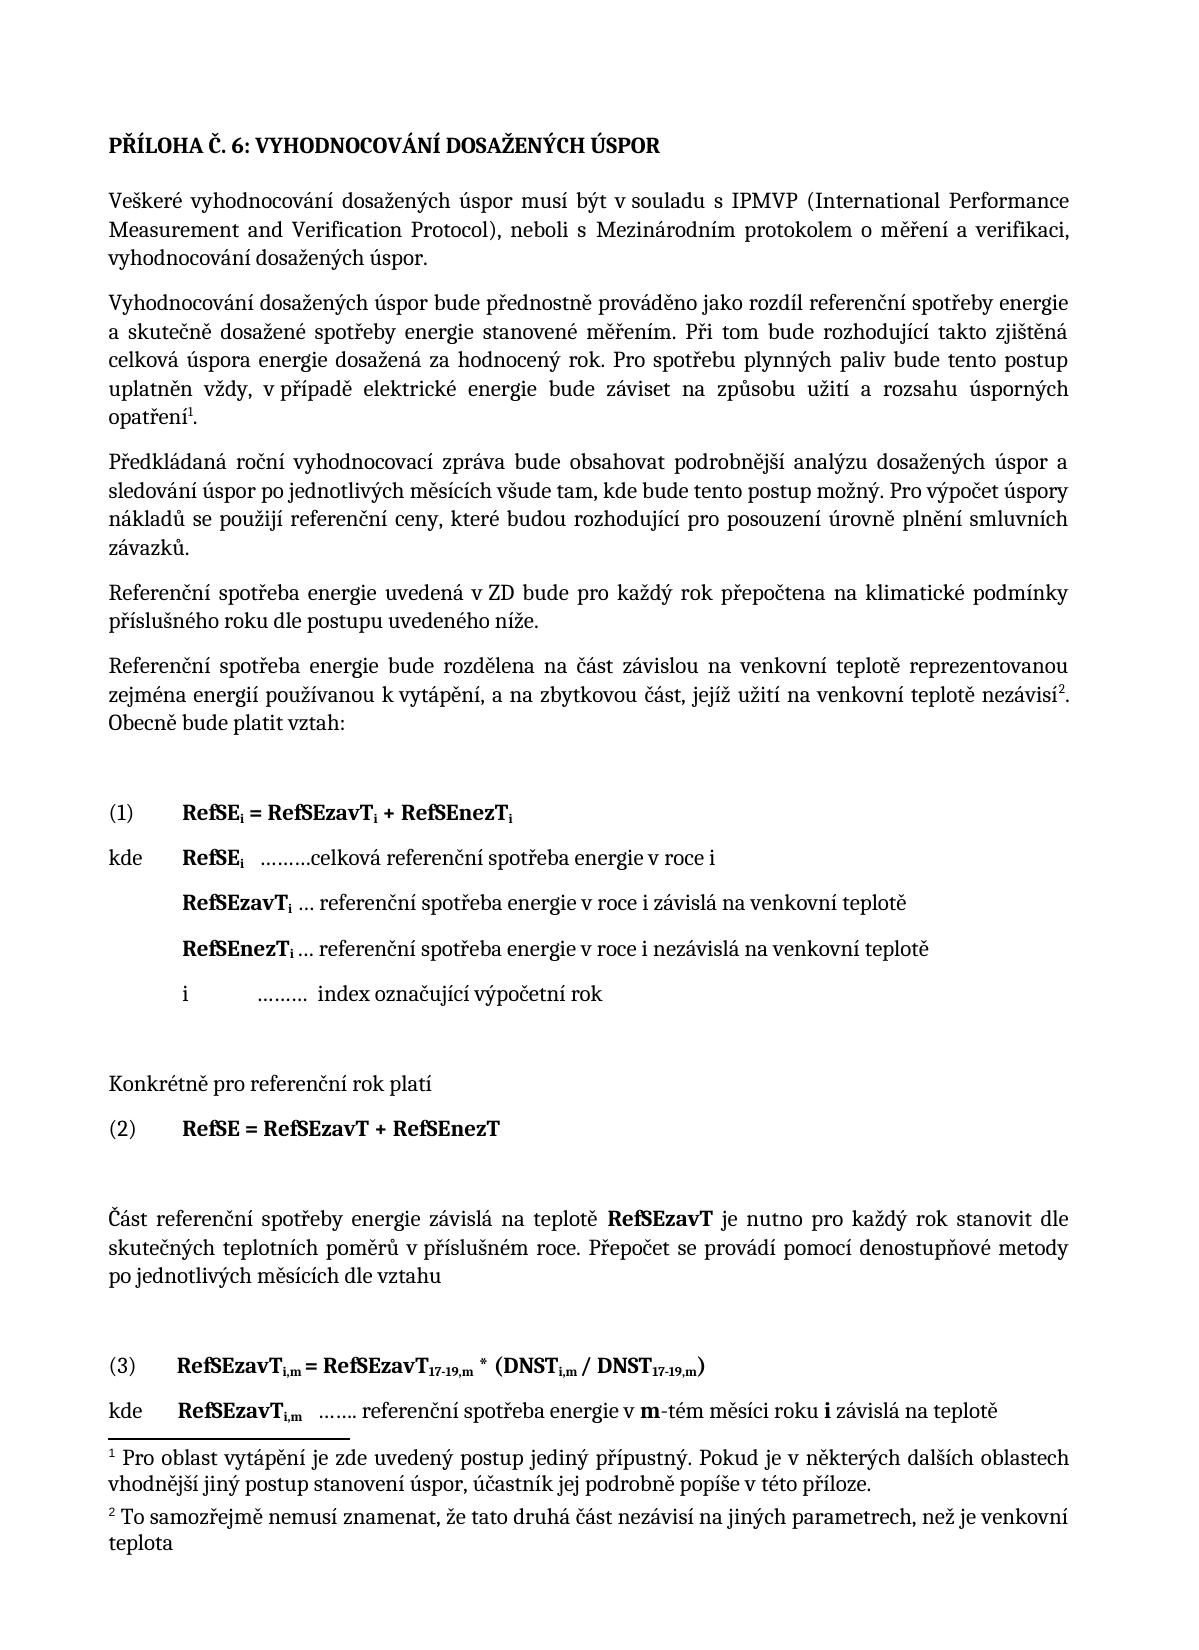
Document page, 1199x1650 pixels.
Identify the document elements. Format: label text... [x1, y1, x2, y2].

text Konkrétně pro referenční rok platí [108, 1071, 1070, 1097]
text kde RefSEi ………celková referenční spotřeba energie v roce i [108, 845, 1070, 871]
text (2) RefSE = RefSEzavT + RefSEnezT [108, 1116, 1070, 1142]
text RefSEzavTi … referenční spotřeba energie v roce i závislá na venkovní teplotě [108, 890, 1070, 917]
subtitle PŘÍLOHA Č. 6: VYHODNOCOVÁNÍ DOSAŽENÝCH ÚSPOR [108, 133, 1070, 160]
text Předkládaná roční vyhodnocovací zpráva bude obsahovat podrobnější analýzu dosažených úspor a sledování úspor po jednotlivých měsících všude tam, kde bude tento postup možný. Pro výpočet úspory nákladů se použijí referenční ceny, které budou rozhodující pro posouzení úrovně plnění smluvních závazků. [108, 449, 1070, 561]
text (1) RefSEi = RefSEzavTi + RefSEnezTi [108, 800, 1070, 826]
text i ……… index označující výpočetní rok [108, 980, 1070, 1007]
text Referenční spotřeba energie bude rozdělena na část závislou na venkovní teplotě reprezentovanou zejména energií používanou k vytápění, a na zbytkovou část, jejíž užití na venkovní teplotě nezávisí. Obecně bude platit vztah: [108, 653, 1070, 736]
text Část referenční spotřeby energie závislá na teplotě RefSEzavT je nutno pro každý rok stanovit dle skutečných teplotních poměrů v příslušném roce. Přepočet se provádí pomocí denostupňové metody po jednotlivých měsících dle vztahu [108, 1206, 1070, 1289]
text kde RefSEzavTi,m ……. referenční spotřeba energie v m-tém měsíci roku i závislá na teplotě [108, 1398, 1070, 1424]
text RefSEnezTi … referenční spotřeba energie v roce i nezávislá na venkovní teplotě [108, 935, 1070, 962]
text Vyhodnocování dosažených úspor bude přednostně prováděno jako rozdíl referenční spotřeby energie a skutečně dosažené spotřeby energie stanovené měřením. Při tom bude rozhodující takto zjištěná celková úspora energie dosažená za hodnocený rok. Pro spotřebu plynných paliv bude tento postup uplatněn vždy, v případě elektrické energie bude záviset na způsobu užití a rozsahu úsporných opatření. [108, 290, 1070, 430]
text (3) RefSEzavTi,m = RefSEzavT17-19,m * (DNSTi,m / DNST17-19,m) [108, 1353, 1070, 1379]
text Veškeré vyhodnocování dosažených úspor musí být v souladu s IPMVP (International Performance Measurement and Verification Protocol), neboli s Mezinárodním protokolem o měření a verifikaci, vyhodnocování dosažených úspor. [108, 188, 1070, 271]
text Referenční spotřeba energie uvedená v ZD bude pro každý rok přepočtena na klimatické podmínky příslušného roku dle postupu uvedeného níže. [108, 579, 1070, 634]
